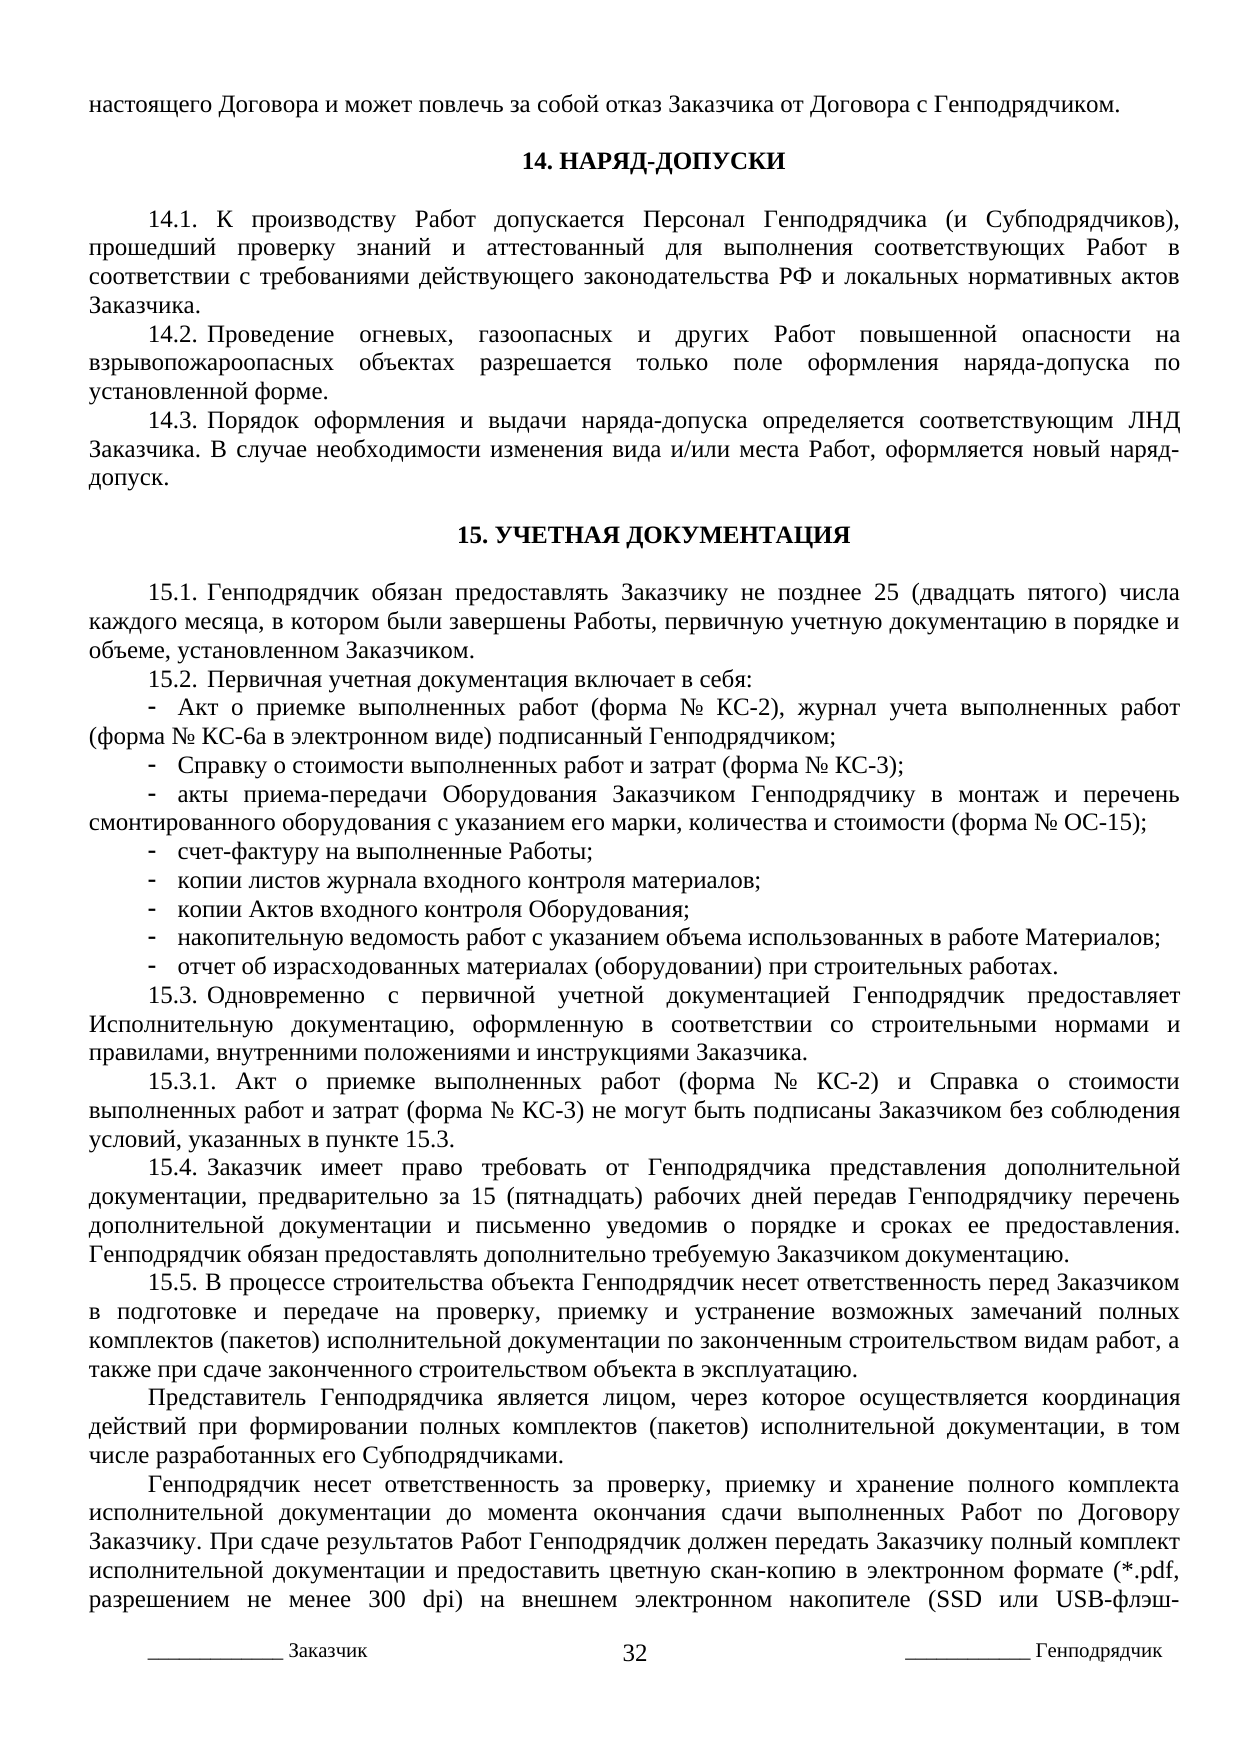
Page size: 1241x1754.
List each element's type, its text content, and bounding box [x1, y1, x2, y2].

text 14.1. К производству Работ допускается Персонал Генподрядчика (и Субподрядчиков), прошедший проверку знаний и аттестованный для выполнения соответствующих Работ в соответствии с требованиями действующего законодательства РФ и локальных нормативных актов Заказчика. [89, 204, 1181, 319]
text Представитель Генподрядчика является лицом, через которое осуществляется координация действий при формировании полных комплектов (пакетов) исполнительной документации, в том числе разработанных его Субподрядчиками. [89, 1382, 1181, 1469]
text 15.3. Одновременно с первичной учетной документацией Генподрядчик предоставляет Исполнительную документацию, оформленную в соответствии со строительными нормами и правилами, внутренними положениями и инструкциями Заказчика. [89, 980, 1181, 1066]
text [89, 89, 1181, 117]
text 15.3.1. Акт о приемке выполненных работ (форма № КС-2) и Справка о стоимости выполненных работ и затрат (форма № КС-3) не могут быть подписаны Заказчиком без соблюдения условий, указанных в пункте 15.3. [89, 1066, 1181, 1152]
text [89, 1469, 1181, 1612]
text 15.1. Генподрядчик обязан предоставлять Заказчику не позднее 25 (двадцать пятого) числа каждого месяца, в котором были завершены Работы, первичную учетную документацию в порядке и объеме, установленном Заказчиком. [89, 577, 1181, 664]
list накопительную ведомость работ с указанием объема использованных в работе Материалов; [89, 922, 1181, 951]
list копии листов журнала входного контроля материалов; [74, 865, 1181, 894]
text 15.5. В процессе строительства объекта Генподрядчик несет ответственность перед Заказчиком в подготовке и передаче на проверку, приемку и устранение возможных замечаний полных комплектов (пакетов) исполнительной документации по законченным строительством видам работ, а также при сдаче законченного строительством объекта в эксплуатацию. [89, 1267, 1181, 1382]
text 14.3. Порядок оформления и выдачи наряда-допуска определяется соответствующим ЛНД Заказчика. В случае необходимости изменения вида и/или места Работ, оформляется новый наряд-допуск. [89, 405, 1181, 491]
list Акт о приемке выполненных работ (форма № КС-2), журнал учета выполненных работ (форма № КС-6а в электронном виде) подписанный Генподрядчиком; [89, 692, 1181, 750]
list акты приема-передачи Оборудования Заказчиком Генподрядчику в монтаж и перечень смонтированного оборудования с указанием его марки, количества и стоимости (форма № ОС-15); [89, 779, 1181, 836]
text 15.4. Заказчик имеет право требовать от Генподрядчика представления дополнительной документации, предварительно за 15 (пятнадцать) рабочих дней передав Генподрядчику перечень дополнительной документации и письменно уведомив о порядке и сроках ее предоставления. Генподрядчик обязан предоставлять дополнительно требуемую Заказчиком документацию. [89, 1152, 1181, 1267]
list счет-фактуру на выполненные Работы; [89, 836, 1181, 865]
text 14.2. Проведение огневых, газоопасных и других Работ повышенной опасности на взрывопожароопасных объектах разрешается только поле оформления наряда-допуска по установленной форме. [89, 319, 1181, 405]
list копии Актов входного контроля Оборудования; [74, 894, 1181, 922]
list отчет об израсходованных материалах (оборудовании) при строительных работах. [89, 951, 1181, 980]
text 15.2. Первичная учетная документация включает в себя: [89, 664, 1181, 692]
list УЧЕТНАЯ ДОКУМЕНТАЦИЯ [126, 520, 1181, 549]
list Справку о стоимости выполненных работ и затрат (форма № КС-3); [89, 750, 1181, 779]
list НАРЯД-ДОПУСКИ [126, 146, 1181, 175]
